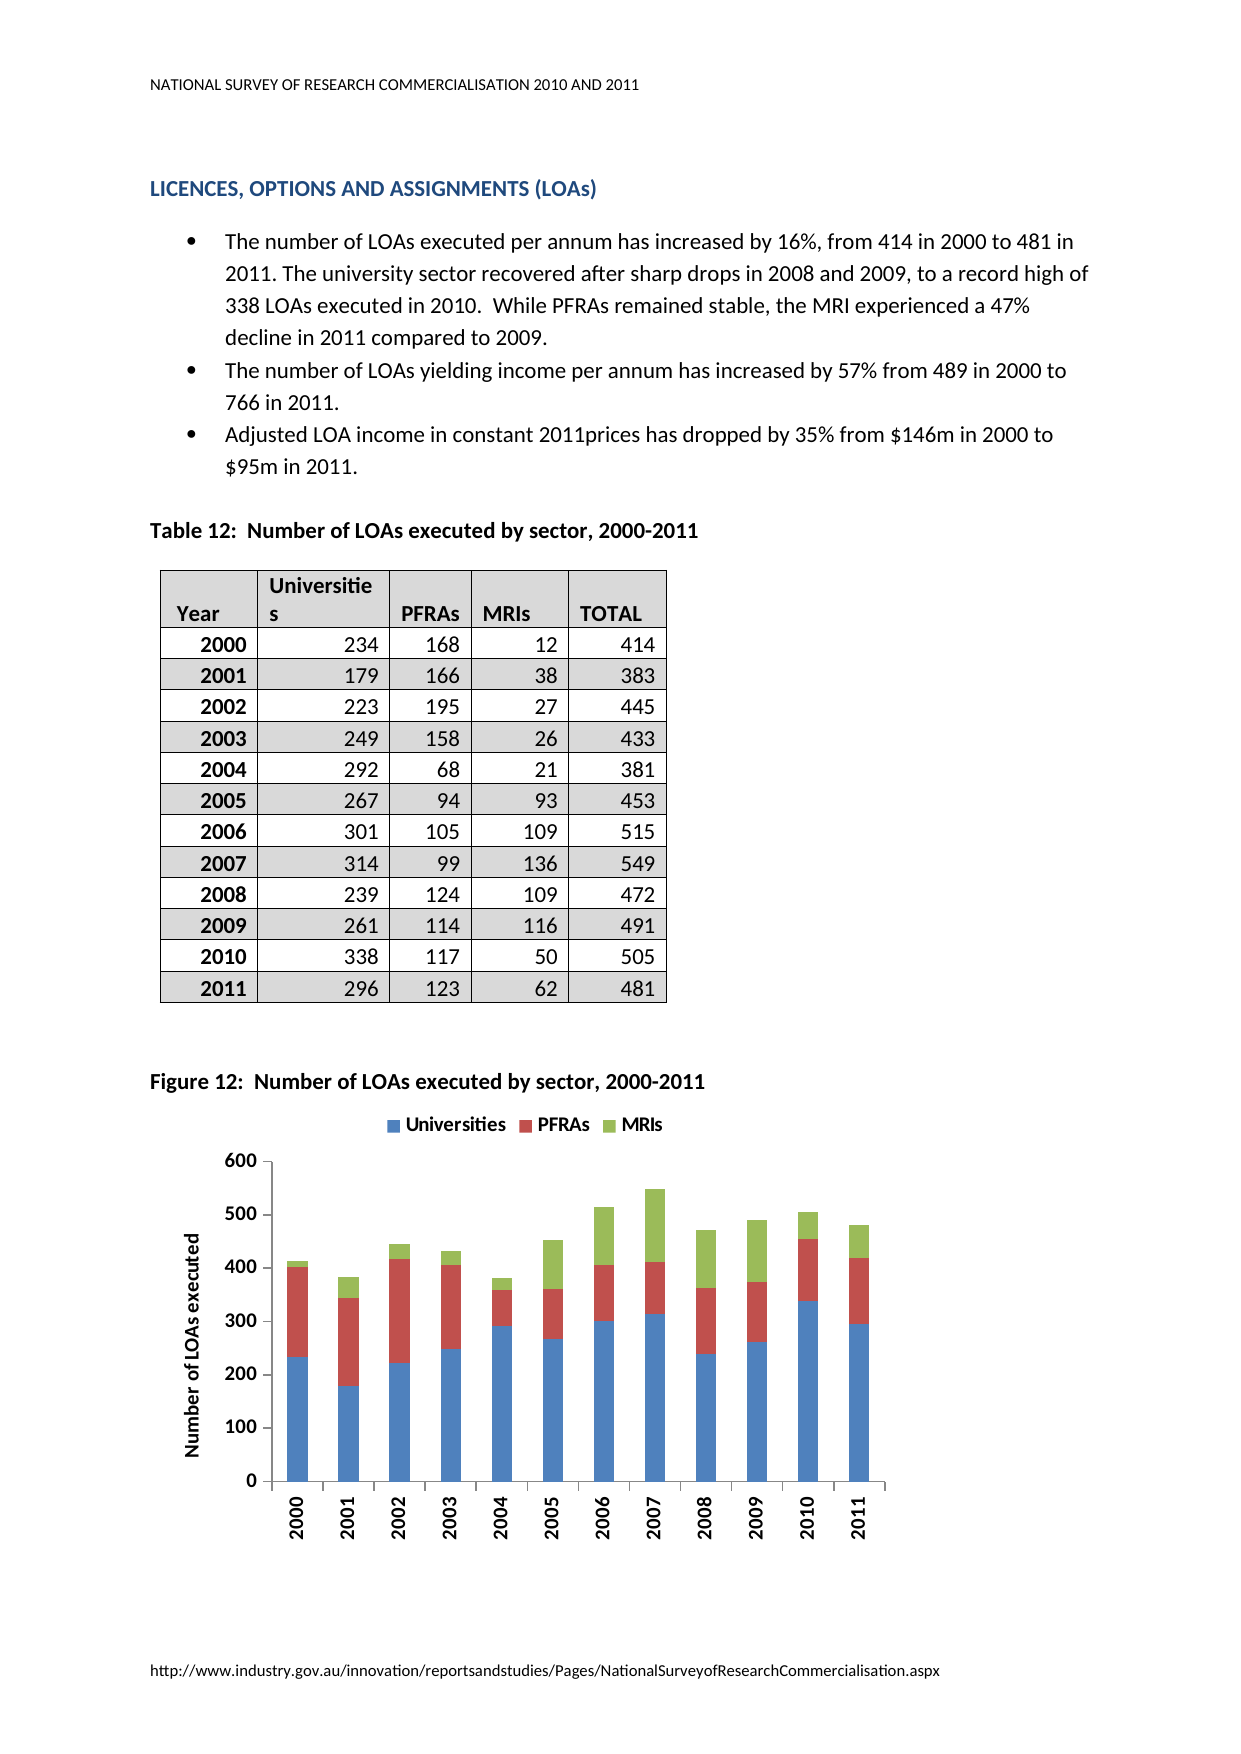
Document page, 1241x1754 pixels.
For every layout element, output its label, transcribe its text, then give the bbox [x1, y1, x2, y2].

table_cell 433 [569, 722, 666, 752]
table_cell 21 [472, 753, 568, 783]
list The number of LOAs yielding income per annum has increased by 57% from 489 in 2000 to 766 in 2011. [187, 356, 1090, 416]
table_cell 2010 [161, 940, 257, 971]
table_cell 267 [258, 784, 389, 814]
table_cell 166 [390, 659, 471, 689]
table_cell 2004 [161, 753, 257, 783]
table_cell 249 [258, 722, 389, 752]
table_header MRIs [472, 571, 568, 627]
table_cell 2005 [161, 784, 257, 814]
table_header PFRAs [390, 571, 471, 627]
table_cell 179 [258, 659, 389, 689]
table_cell 491 [569, 909, 666, 939]
table_header Year [161, 571, 257, 627]
table_cell 62 [472, 972, 568, 1002]
table_cell 168 [390, 628, 471, 658]
table_cell 94 [390, 784, 471, 814]
table_cell 2003 [161, 722, 257, 752]
table_cell 2011 [161, 972, 257, 1002]
table_cell 124 [390, 878, 471, 908]
table_header Universities [258, 571, 389, 627]
table_cell 2002 [161, 690, 257, 721]
table_cell 27 [472, 690, 568, 721]
table_cell 2006 [161, 815, 257, 846]
table_cell 12 [472, 628, 568, 658]
list The number of LOAs executed per annum has increased by 16%, from 414 in 2000 to 481 in 2011. The university sector recovered after sharp drops in 2008 and 2009, to a record high of 338 LOAs executed in 2010. While PFRAs remained stable, the MRI experienced a 47% decline in 2011 compared to 2009. [187, 227, 1090, 352]
table_cell 481 [569, 972, 666, 1002]
table_cell 117 [390, 940, 471, 971]
text LICENCES, OPTIONS AND ASSIGNMENTS (LOAs) [150, 174, 1090, 202]
table_cell 453 [569, 784, 666, 814]
table_cell 68 [390, 753, 471, 783]
table_cell 116 [472, 909, 568, 939]
table_cell 105 [390, 815, 471, 846]
table_cell 123 [390, 972, 471, 1002]
table_cell 261 [258, 909, 389, 939]
table_cell 136 [472, 847, 568, 877]
table_cell 239 [258, 878, 389, 908]
list Adjusted LOA income in constant 2011prices has dropped by 35% from $146m in 2000 to $95m in 2011. [187, 420, 1090, 480]
table_cell 195 [390, 690, 471, 721]
list Table 12: Number of LOAs executed by sector, 2000-2011 [150, 517, 1090, 545]
table_cell 2000 [161, 628, 257, 658]
table_cell 292 [258, 753, 389, 783]
table_cell 2008 [161, 878, 257, 908]
table_cell 445 [569, 690, 666, 721]
table_cell 2007 [161, 847, 257, 877]
table_cell 93 [472, 784, 568, 814]
table_cell 38 [472, 659, 568, 689]
table_cell 50 [472, 940, 568, 971]
table_cell 505 [569, 940, 666, 971]
table_cell 338 [258, 940, 389, 971]
table_cell 296 [258, 972, 389, 1002]
table_cell 515 [569, 815, 666, 846]
table_cell 26 [472, 722, 568, 752]
table_cell 158 [390, 722, 471, 752]
table_cell 472 [569, 878, 666, 908]
table_cell 114 [390, 909, 471, 939]
table_cell 2009 [161, 909, 257, 939]
table_cell 314 [258, 847, 389, 877]
table_cell 99 [390, 847, 471, 877]
table_cell 301 [258, 815, 389, 846]
table_cell 2001 [161, 659, 257, 689]
table_cell 109 [472, 815, 568, 846]
table_cell 223 [258, 690, 389, 721]
table_cell 383 [569, 659, 666, 689]
table_header TOTAL [569, 571, 666, 627]
table_cell 414 [569, 628, 666, 658]
list Figure 12: Number of LOAs executed by sector, 2000-2011 [150, 1067, 1090, 1095]
table_cell 109 [472, 878, 568, 908]
table_cell 234 [258, 628, 389, 658]
table_cell 381 [569, 753, 666, 783]
table_cell 549 [569, 847, 666, 877]
